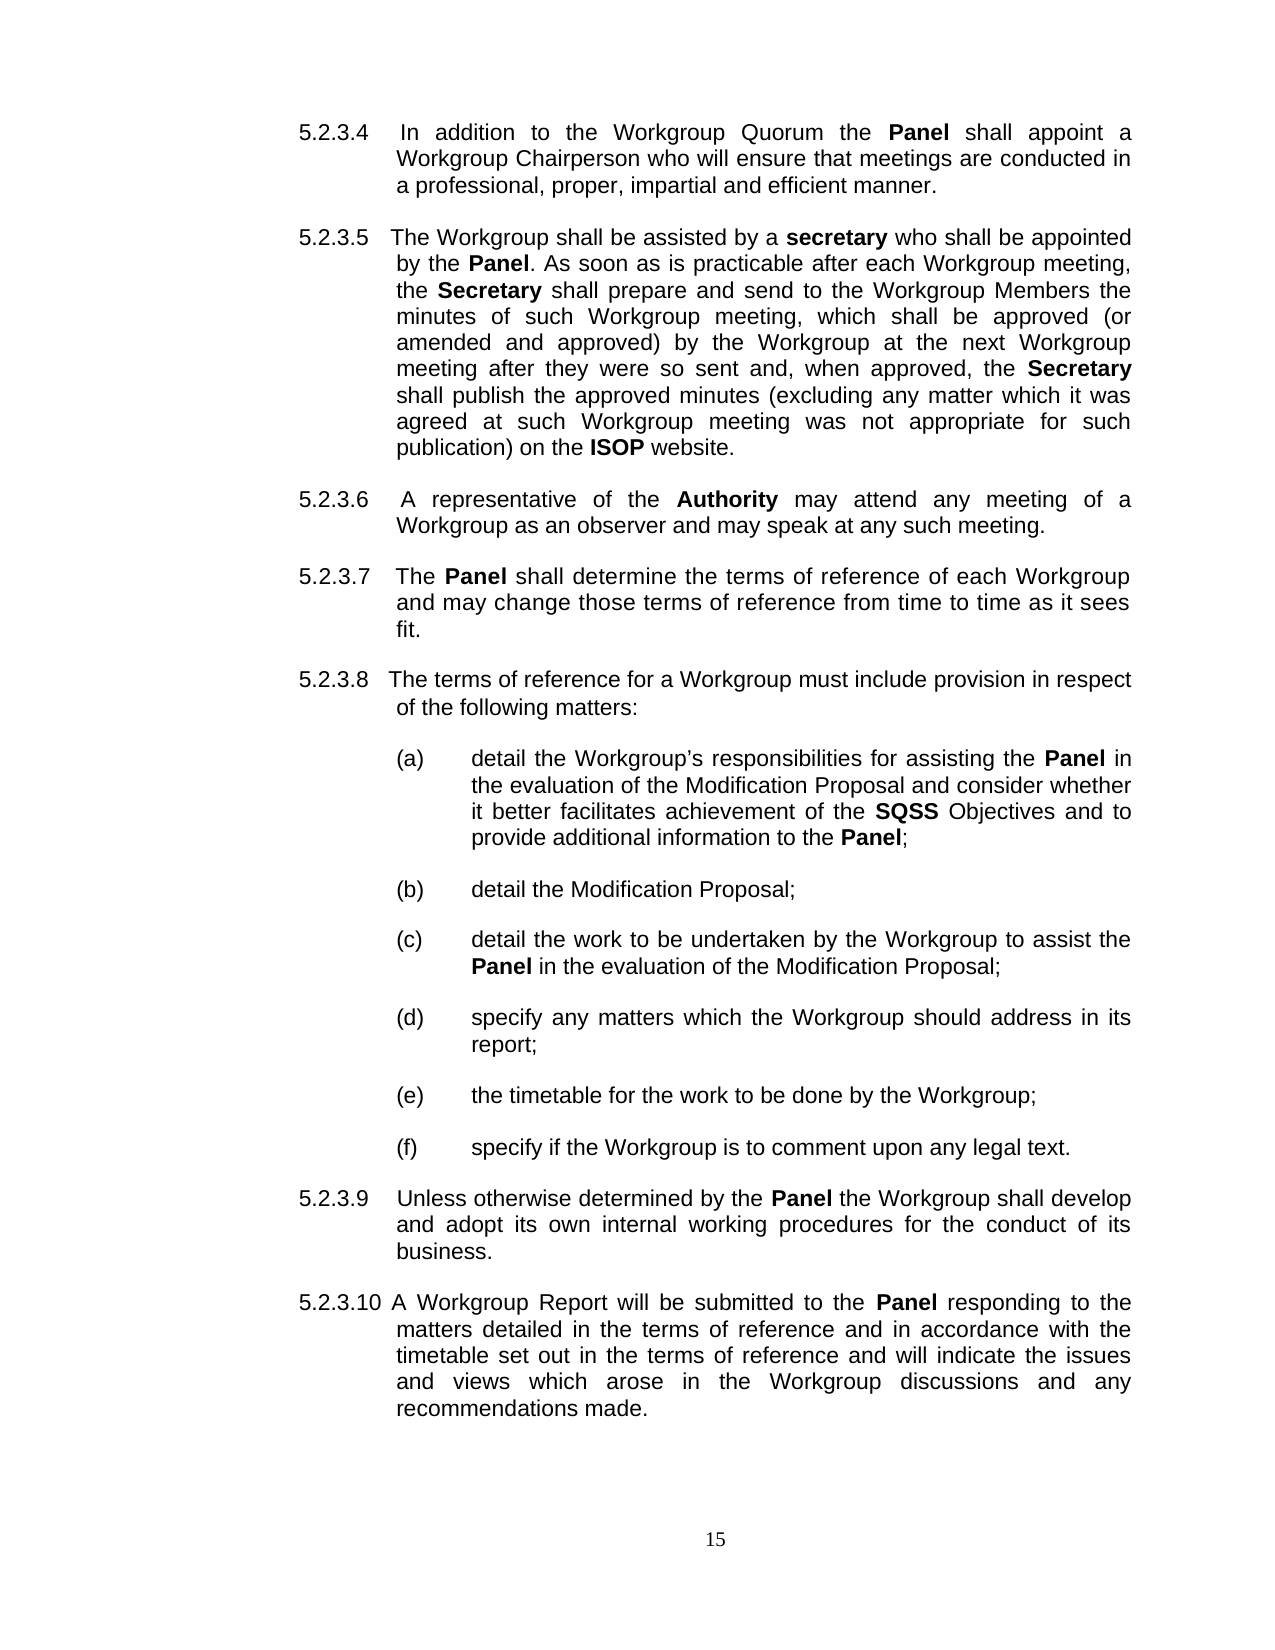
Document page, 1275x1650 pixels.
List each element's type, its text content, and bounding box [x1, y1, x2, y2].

text 5.2.3.6 A representative of the Authority may attend any meeting of a Workgroup as an observer and may speak at any such meeting. [298, 486, 1132, 538]
list detail the Workgroup’s responsibilities for assisting the Panel in the evaluation of the Modification Proposal and consider whether it better facilitates achievement of the SQSS Objectives and to provide additional information to the Panel; [396, 746, 1132, 851]
list the timetable for the work to be done by the Workgroup; [396, 1082, 1132, 1108]
list detail the Modification Proposal; [396, 876, 1132, 902]
text 5.2.3.9 Unless otherwise determined by the Panel the Workgroup shall develop and adopt its own internal working procedures for the conduct of its business. [298, 1185, 1132, 1264]
list specify if the Workgroup is to comment upon any legal text. [396, 1134, 1132, 1160]
list specify any matters which the Workgroup should address in its report; [396, 1004, 1132, 1058]
list detail the work to be undertaken by the Workgroup to assist the Panel in the evaluation of the Modification Proposal; [396, 926, 1132, 980]
text 5.2.3.7 The Panel shall determine the terms of reference of each Workgroup and may change those terms of reference from time to time as it sees fit. [298, 563, 1132, 642]
text 5.2.3.5 The Workgroup shall be assisted by a secretary who shall be appointed by the Panel. As soon as is practicable after each Workgroup meeting, the Secretary shall prepare and send to the Workgroup Members the minutes of such Workgroup meeting, which shall be approved (or amended and approved) by the Workgroup at the next Workgroup meeting after they were so sent and, when approved, the Secretary shall publish the approved minutes (excluding any matter which it was agreed at such Workgroup meeting was not appropriate for such publication) on the ISOP website. [298, 224, 1132, 461]
text 5.2.3.8 The terms of reference for a Workgroup must include provision in respect of the following matters: [298, 666, 1132, 720]
text 5.2.3.4 In addition to the Workgroup Quorum the Panel shall appoint a Workgroup Chairperson who will ensure that meetings are conducted in a professional, proper, impartial and efficient manner. [298, 119, 1132, 198]
text 5.2.3.10 A Workgroup Report will be submitted to the Panel responding to the matters detailed in the terms of reference and in accordance with the timetable set out in the terms of reference and will indicate the issues and views which arose in the Workgroup discussions and any recommendations made. [298, 1289, 1132, 1421]
